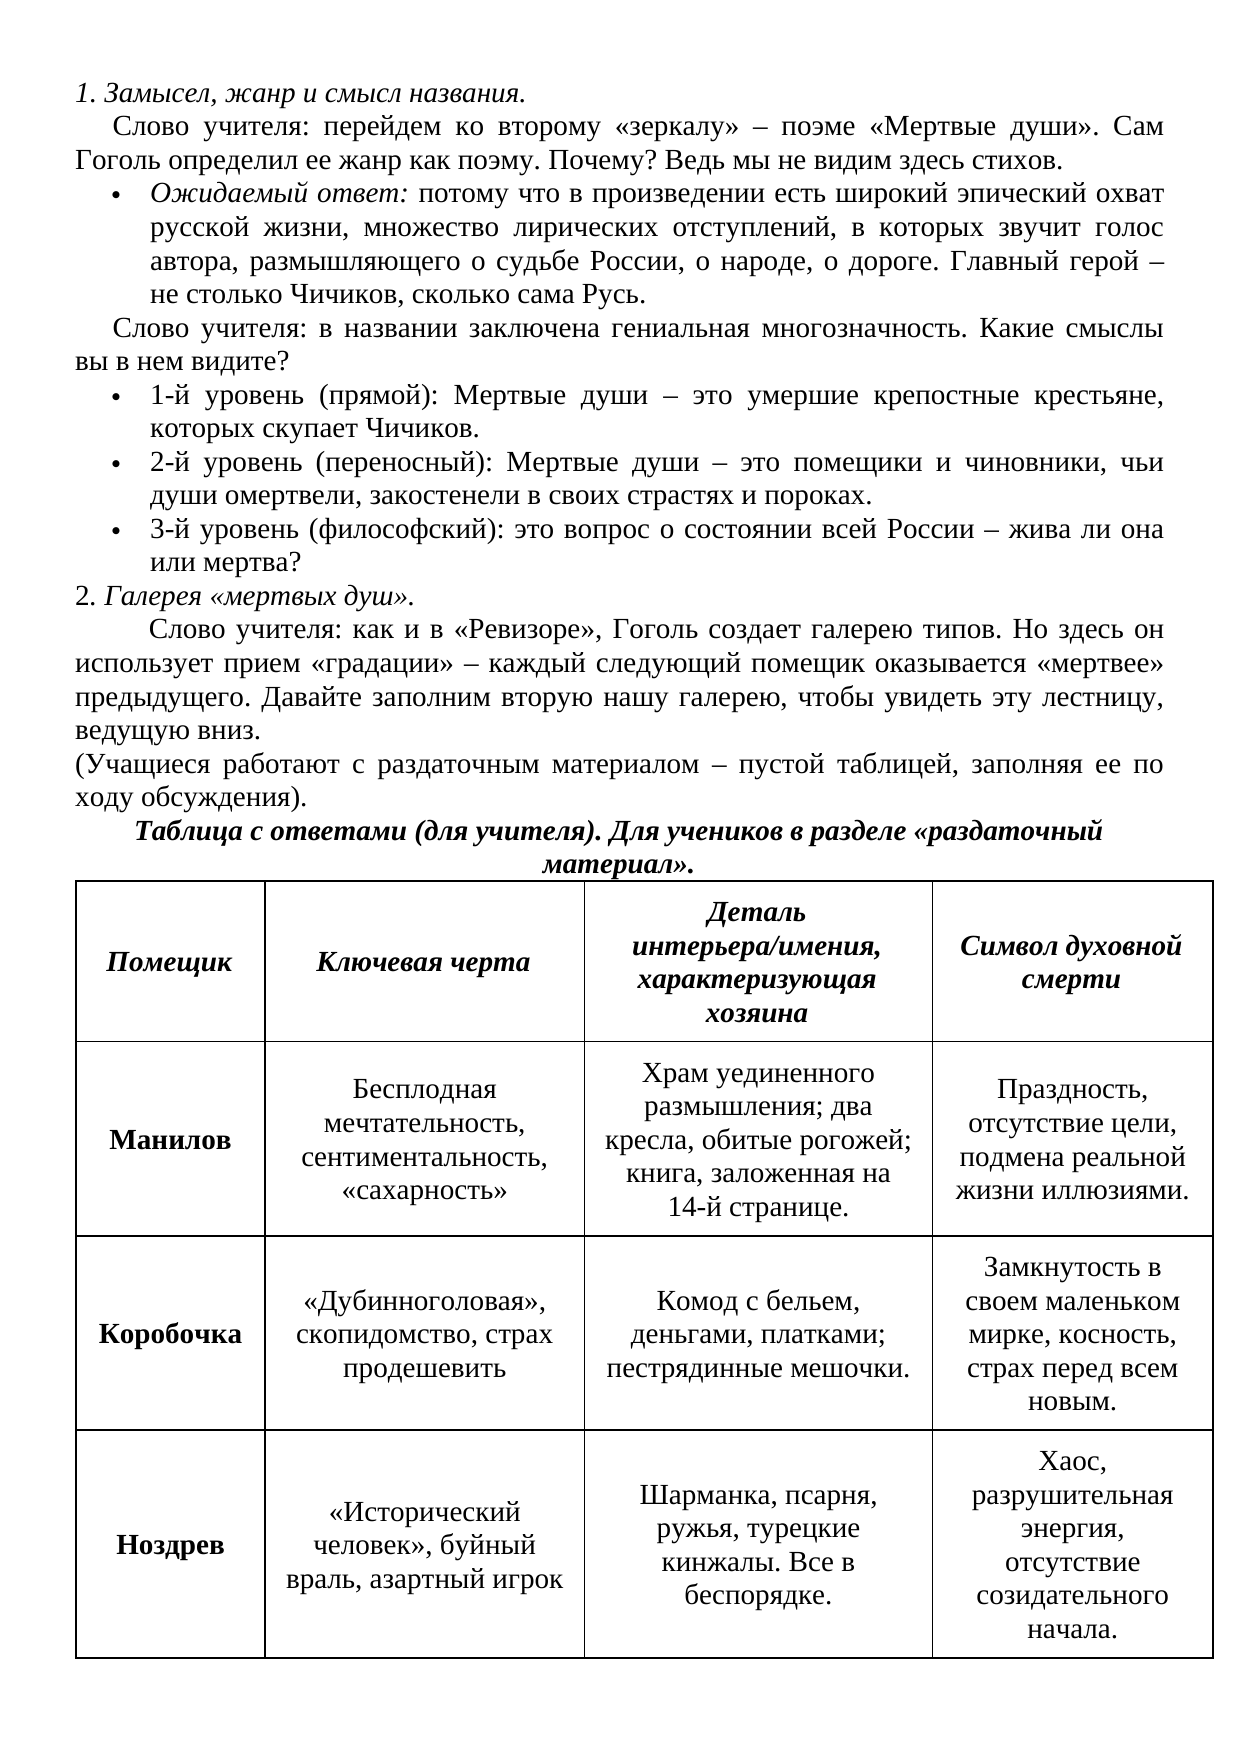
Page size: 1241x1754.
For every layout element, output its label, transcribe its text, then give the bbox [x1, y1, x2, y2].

table_header Символ духовной смерти [933, 882, 1212, 1041]
table_cell Ноздрев [77, 1431, 264, 1657]
list 2-й уровень (переносный): Мертвые души – это помещики и чиновники, чьи души омертвели, закостенели в своих страстях и пороках. [112, 444, 1165, 511]
table_header Ключевая черта [266, 882, 584, 1041]
text Слово учителя: как и в «Ревизоре», Гоголь создает галерею типов. Но здесь он использует прием «градации» – каждый следующий помещик оказывается «мертвее» предыдущего. Давайте заполним вторую нашу галерею, чтобы увидеть эту лестницу, ведущую вниз. [75, 612, 1165, 746]
list 3-й уровень (философский): это вопрос о состоянии всей России – жива ли она или мертва? [112, 511, 1165, 578]
table_header Помещик [77, 882, 264, 1041]
list 1-й уровень (прямой): Мертвые души – это умершие крепостные крестьяне, которых скупает Чичиков. [112, 377, 1165, 444]
table_cell Замкнутость в своем маленьком мирке, косность, страх перед всем новым. [933, 1237, 1212, 1429]
table_cell Храм уединенного размышления; два кресла, обитые рогожей; книга, заложенная на 14-й странице. [585, 1042, 932, 1235]
text Таблица с ответами (для учителя). Для учеников в разделе «раздаточный материал». [75, 813, 1165, 880]
table_cell Бесплодная мечтательность, сентиментальность, «сахарность» [266, 1042, 584, 1235]
text Слово учителя: в названии заключена гениальная многозначность. Какие смыслы вы в нем видите? [75, 310, 1165, 377]
table_cell Хаос, разрушительная энергия, отсутствие созидательного начала. [933, 1431, 1212, 1657]
table_cell «Дубинноголовая», скопидомство, страх продешевить [266, 1237, 584, 1429]
table_cell Комод с бельем, деньгами, платками; пестрядинные мешочки. [585, 1237, 932, 1429]
table_header Деталь интерьера/имения, характеризующая хозяина [585, 882, 932, 1041]
text 2. Галерея «мертвых душ». [75, 578, 1165, 612]
text (Учащиеся работают с раздаточным материалом – пустой таблицей, заполняя ее по ходу обсуждения). [75, 746, 1165, 813]
text 1. Замысел, жанр и смысл названия. [75, 75, 1165, 108]
list Ожидаемый ответ: потому что в произведении есть широкий эпический охват русской жизни, множество лирических отступлений, в которых звучит голос автора, размышляющего о судьбе России, о народе, о дороге. Главный герой – не столько Чичиков, сколько сама Русь. [112, 176, 1165, 310]
table_cell Праздность, отсутствие цели, подмена реальной жизни иллюзиями. [933, 1042, 1212, 1235]
text Слово учителя: перейдем ко второму «зеркалу» – поэме «Мертвые души». Сам Гоголь определил ее жанр как поэму. Почему? Ведь мы не видим здесь стихов. [75, 108, 1165, 176]
table_cell Шарманка, псарня, ружья, турецкие кинжалы. Все в беспорядке. [585, 1431, 932, 1657]
table_cell Манилов [77, 1042, 264, 1235]
table_cell «Исторический человек», буйный враль, азартный игрок [266, 1431, 584, 1657]
table_cell Коробочка [77, 1237, 264, 1429]
